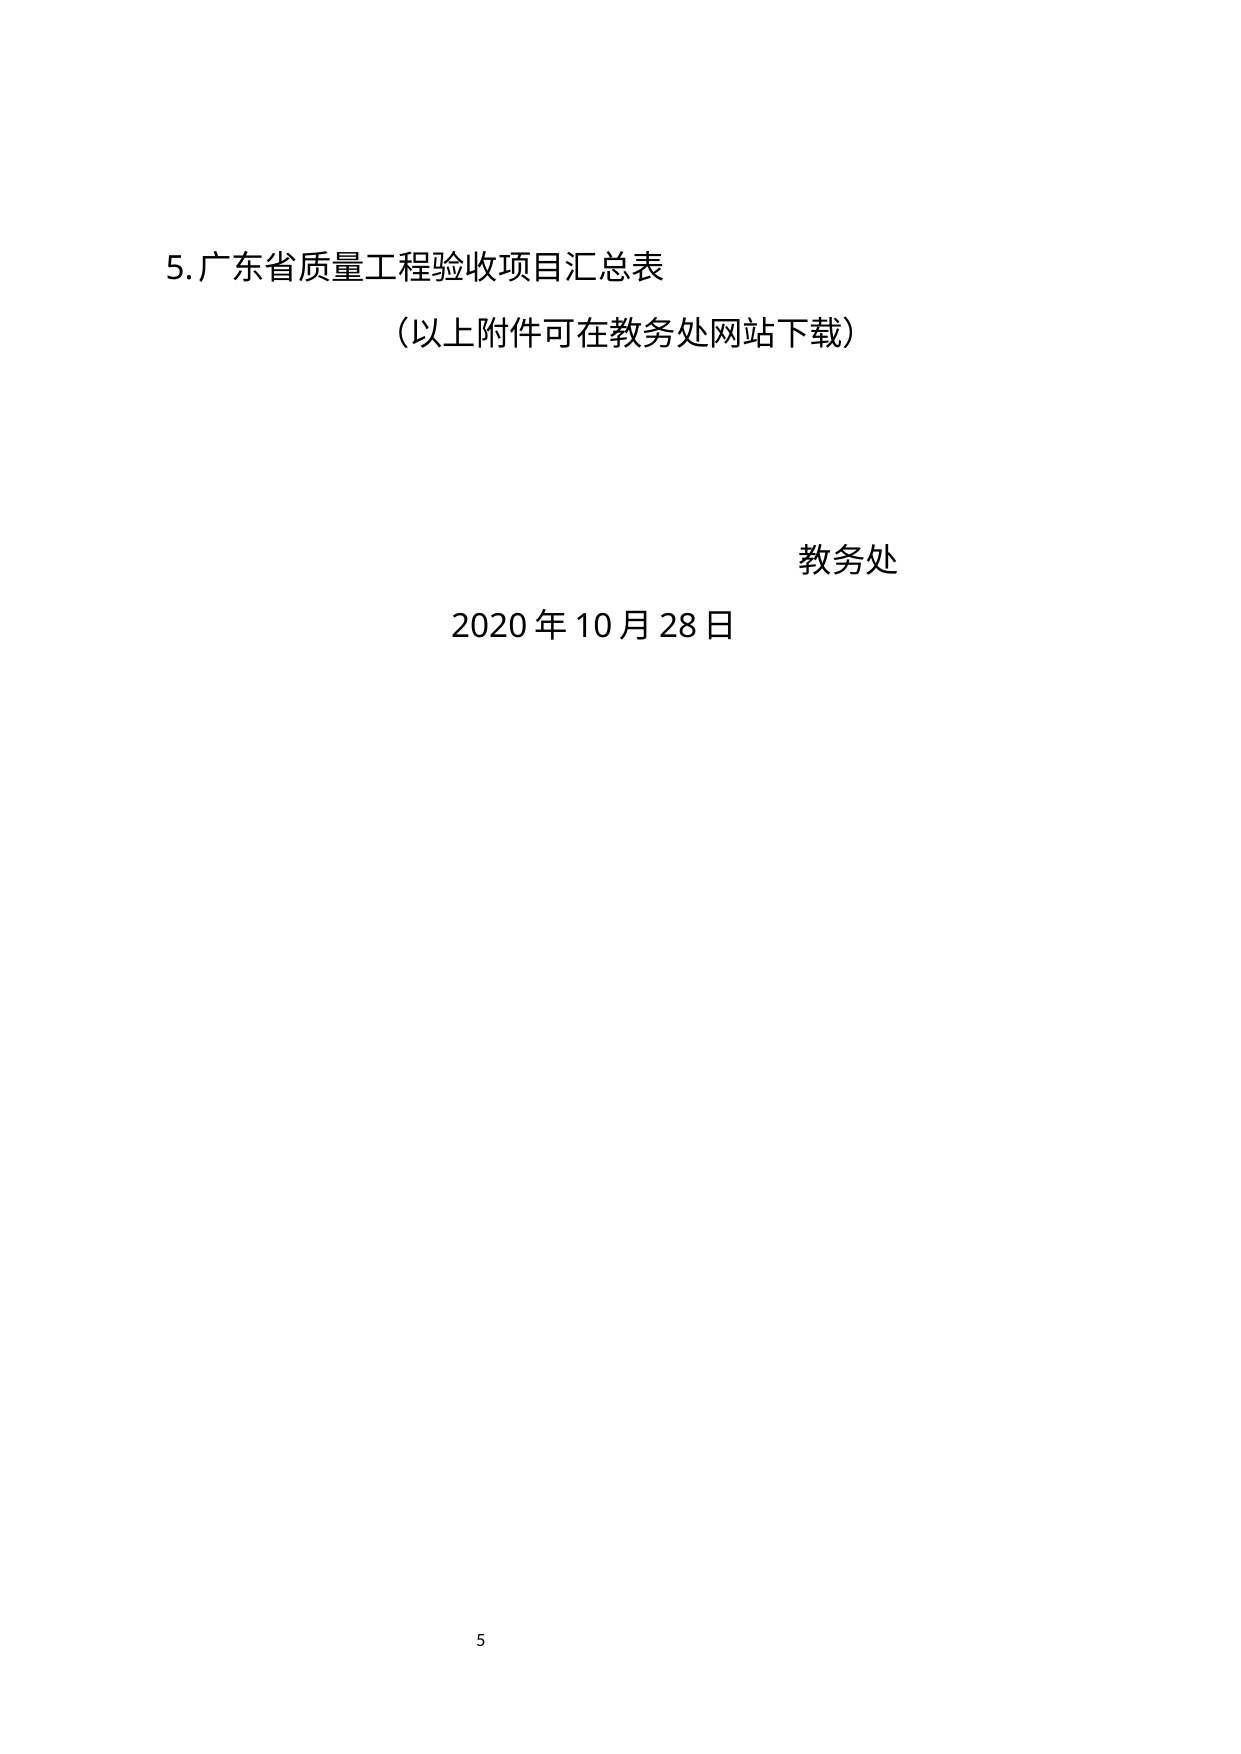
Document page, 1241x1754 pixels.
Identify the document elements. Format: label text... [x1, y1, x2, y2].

list （以上附件可在教务处网站下载） [165, 298, 1087, 363]
list 2020年10月28日 [165, 590, 1087, 655]
list 广东省质量工程验收项目汇总表 [165, 233, 1087, 298]
list 教务处 [165, 525, 1087, 590]
